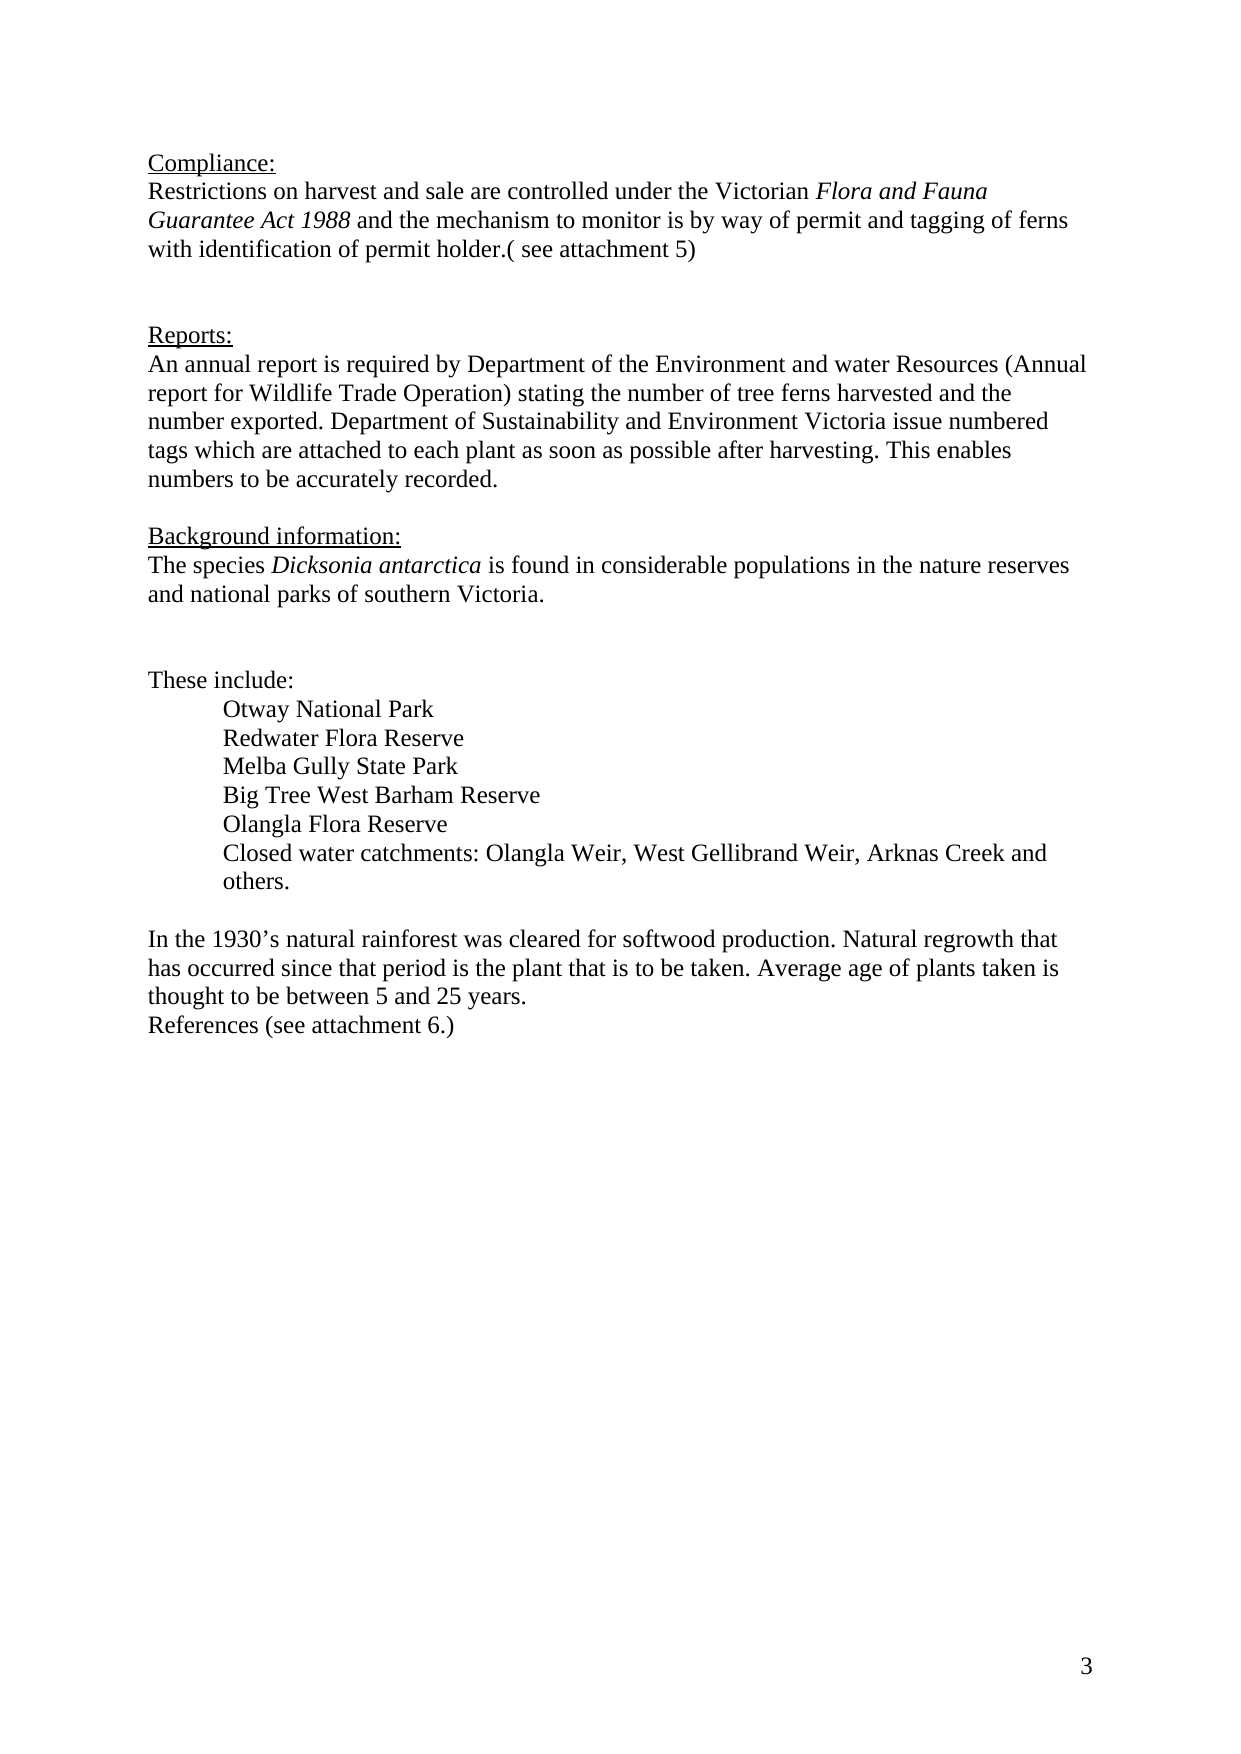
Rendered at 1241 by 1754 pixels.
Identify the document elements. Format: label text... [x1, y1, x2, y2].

text References (see attachment 6.) [148, 1010, 1092, 1039]
text Redwater Flora Reserve [223, 723, 1092, 751]
text Compliance: [148, 148, 1092, 176]
text Reports: [148, 320, 1092, 349]
text Closed water catchments: Olangla Weir, West Gellibrand Weir, Arknas Creek and others. [223, 838, 1092, 895]
text Big Tree West Barham Reserve [223, 780, 1092, 809]
text The species Dicksonia antarctica is found in considerable populations in the nature reserves and national parks of southern Victoria. [148, 550, 1092, 608]
text Restrictions on harvest and sale are controlled under the Victorian Flora and Fauna Guarantee Act 1988 and the mechanism to monitor is by way of permit and tagging of ferns with identification of permit holder.( see attachment 5) [148, 176, 1092, 263]
text In the 1930’s natural rainforest was cleared for softwood production. Natural regrowth that has occurred since that period is the plant that is to be taken. Average age of plants taken is thought to be between 5 and 25 years. [148, 924, 1092, 1010]
text Olangla Flora Reserve [223, 809, 1092, 838]
text Melba Gully State Park [223, 751, 1092, 780]
text Background information: [148, 521, 1092, 550]
text These include: [148, 665, 1092, 694]
text An annual report is required by Department of the Environment and water Resources (Annual report for Wildlife Trade Operation) stating the number of tree ferns harvested and the number exported. Department of Sustainability and Environment Victoria issue numbered tags which are attached to each plant as soon as possible after harvesting. This enables numbers to be accurately recorded. [148, 349, 1092, 493]
text Otway National Park [223, 694, 1092, 723]
